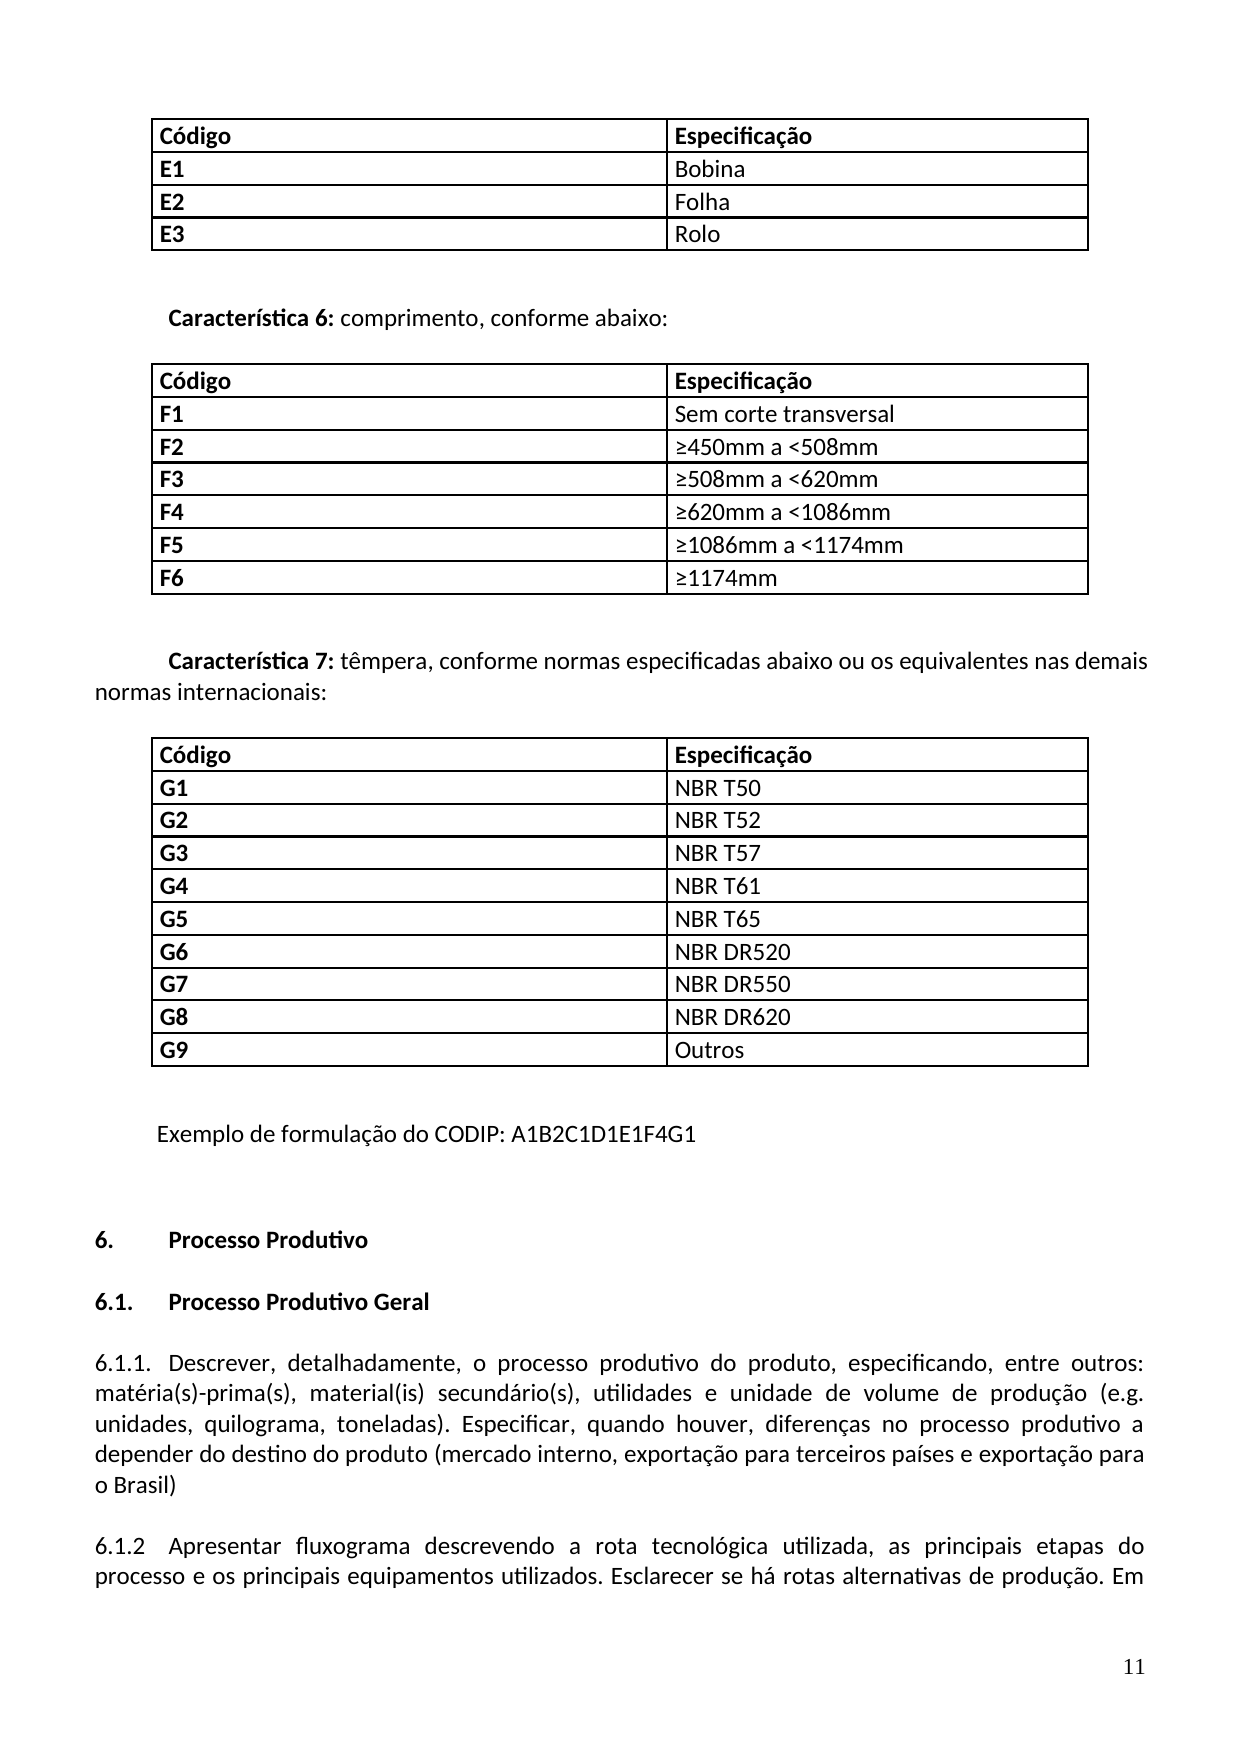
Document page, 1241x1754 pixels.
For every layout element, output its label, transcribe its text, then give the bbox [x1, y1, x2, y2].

table_cell NBR DR550 [668, 969, 1087, 999]
table_cell G1 [153, 772, 666, 802]
table_cell Rolo [668, 219, 1087, 249]
table_header Código [153, 120, 666, 151]
table_cell G6 [153, 936, 666, 967]
table_cell F2 [153, 431, 666, 461]
table_cell ≥620mm a <1086mm [668, 496, 1087, 527]
table_cell G2 [153, 805, 666, 835]
text Característica 7: têmpera, conforme normas especificadas abaixo ou os equivalentes nas demais normas internacionais: [94, 646, 1166, 707]
table_cell G7 [153, 969, 666, 999]
table_header Especificação [668, 739, 1087, 770]
text Exemplo de formulação do CODIP: A1B2C1D1E1F4G1 [94, 1118, 1166, 1148]
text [94, 1530, 1146, 1591]
table_cell E2 [153, 186, 666, 216]
table_cell Outros [668, 1034, 1087, 1065]
table_cell E3 [153, 219, 666, 249]
table_cell NBR DR520 [668, 936, 1087, 967]
table_cell F6 [153, 562, 666, 593]
table_cell E1 [153, 153, 666, 183]
table_header Código [153, 739, 666, 770]
table_cell ≥450mm a <508mm [668, 431, 1087, 461]
table_header Código [153, 365, 666, 396]
table_header Especificação [668, 120, 1087, 151]
table_cell NBR T65 [668, 903, 1087, 934]
table_cell F5 [153, 529, 666, 560]
text 6.1.1. Descrever, detalhadamente, o processo produtivo do produto, especificando, entre outros: matéria(s)-prima(s), material(is) secundário(s), utilidades e unidade de volume de produção (e.g. unidades, quilograma, toneladas). Especificar, quando houver, diferenças no processo produtivo a depender do destino do produto (mercado interno, exportação para terceiros países e exportação para o Brasil) [94, 1347, 1146, 1499]
table_cell ≥1174mm [668, 562, 1087, 593]
table_cell ≥1086mm a <1174mm [668, 529, 1087, 560]
table_cell G9 [153, 1034, 666, 1065]
table_cell F4 [153, 496, 666, 527]
table_cell G4 [153, 870, 666, 901]
table_cell NBR T50 [668, 772, 1087, 802]
table_cell Bobina [668, 153, 1087, 183]
table_cell NBR T52 [668, 805, 1087, 835]
table_header Especificação [668, 365, 1087, 396]
table_cell G8 [153, 1001, 666, 1032]
table_cell ≥508mm a <620mm [668, 464, 1087, 494]
table_cell F1 [153, 398, 666, 428]
subtitle 6. Processo Produtivo [94, 1225, 1146, 1255]
table_cell NBR DR620 [668, 1001, 1087, 1032]
table_cell F3 [153, 464, 666, 494]
text 6.1. Processo Produtivo Geral [94, 1286, 1146, 1316]
table_cell G3 [153, 838, 666, 868]
table_cell NBR T57 [668, 838, 1087, 868]
table_cell Folha [668, 186, 1087, 216]
table_cell NBR T61 [668, 870, 1087, 901]
table_cell Sem corte transversal [668, 398, 1087, 428]
table_cell G5 [153, 903, 666, 934]
text Característica 6: comprimento, conforme abaixo: [94, 302, 1166, 333]
